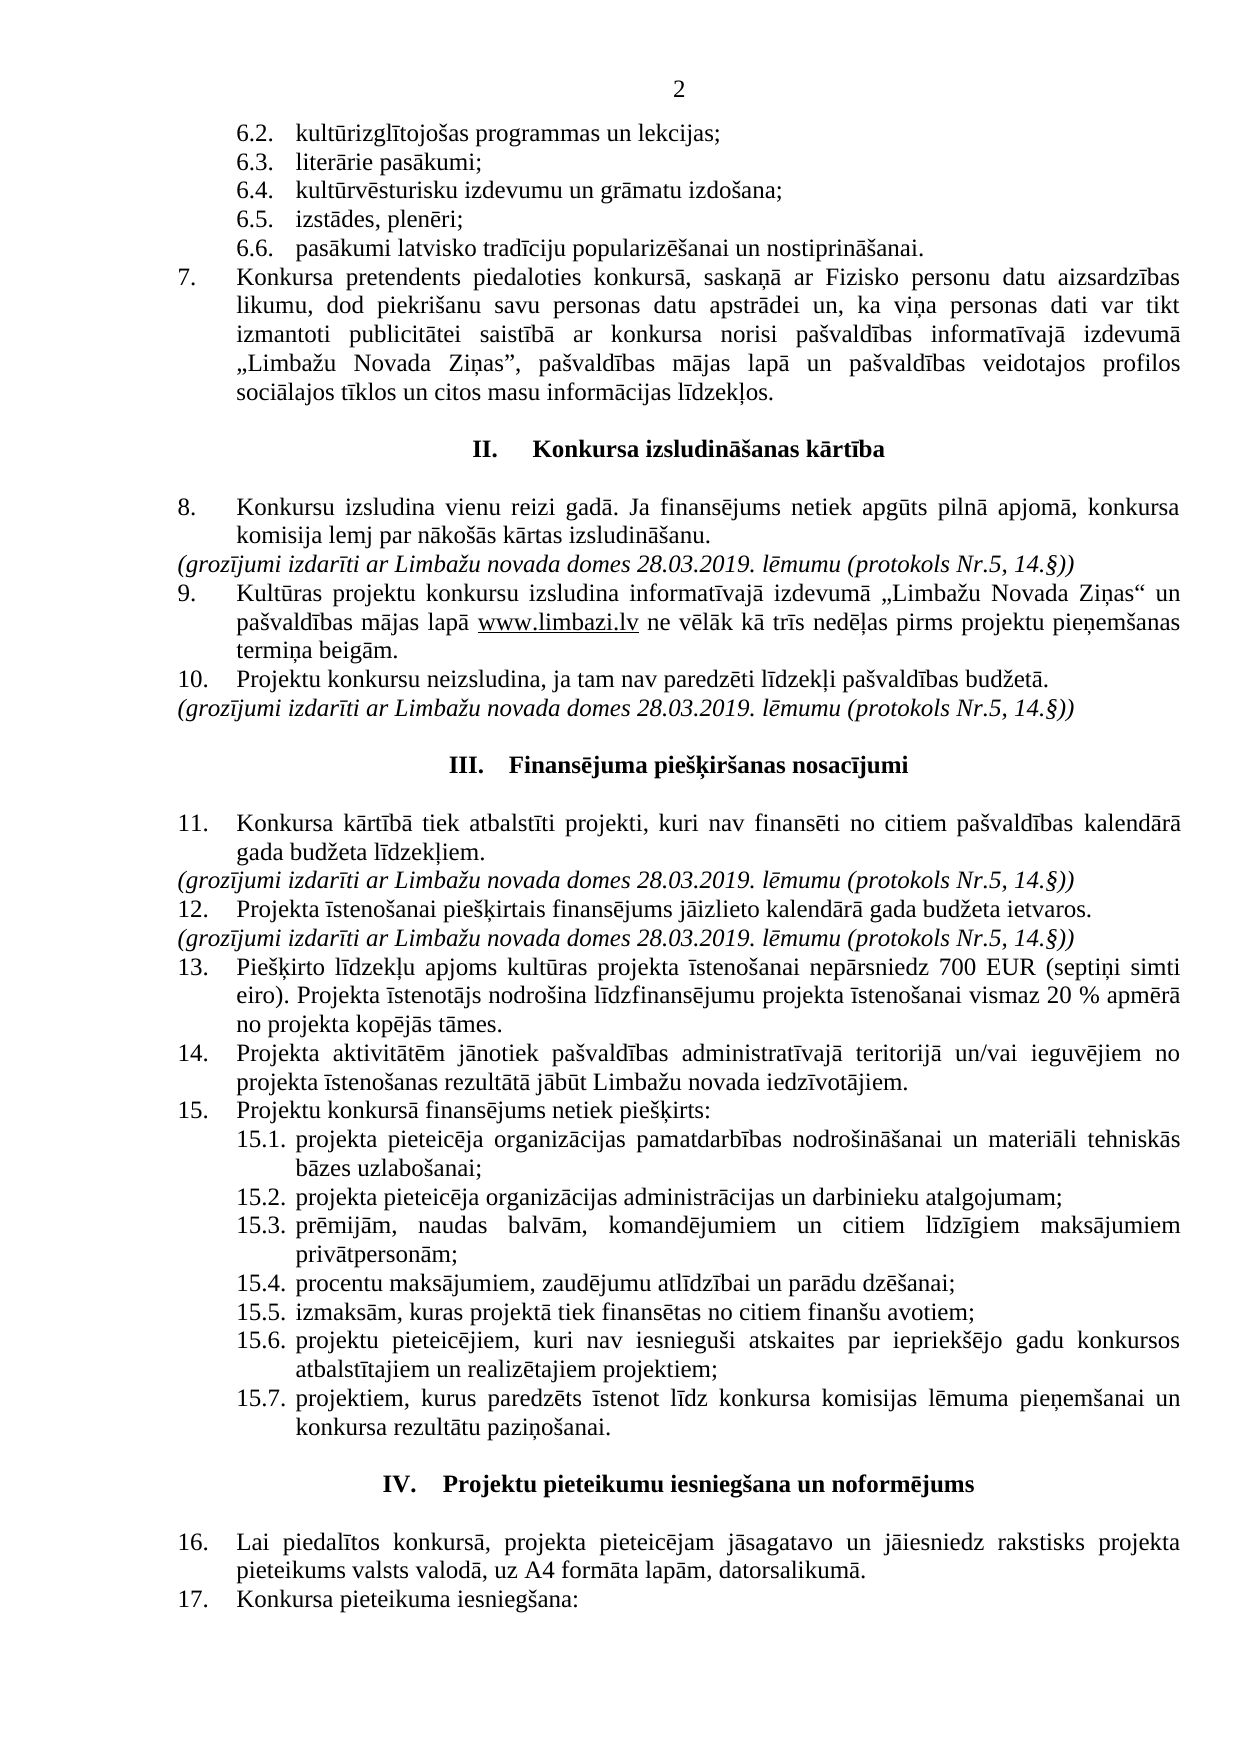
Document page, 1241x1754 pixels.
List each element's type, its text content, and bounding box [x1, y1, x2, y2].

list Projekta aktivitātēm jānotiek pašvaldības administratīvajā teritorijā un/vai ieguvējiem no projekta īstenošanas rezultātā jābūt Limbažu novada iedzīvotājiem. [177, 1038, 1181, 1096]
list procentu maksājumiem, zaudējumu atlīdzībai un parādu dzēšanai; [236, 1268, 1181, 1297]
list Konkursa izsludināšanas kārtība [176, 434, 1181, 463]
text (grozījumi izdarīti ar Limbažu novada domes 28.03.2019. lēmumu (protokols Nr.5, 14.§)) [177, 866, 1181, 894]
list Finansējuma piešķiršanas nosacījumi [176, 751, 1181, 779]
text (grozījumi izdarīti ar Limbažu novada domes 28.03.2019. lēmumu (protokols Nr.5, 14.§)) [177, 923, 1181, 952]
list projektiem, kurus paredzēts īstenot līdz konkursa komisijas lēmuma pieņemšanai un konkursa rezultātu paziņošanai. [236, 1383, 1181, 1441]
list projekta pieteicēja organizācijas pamatdarbības nodrošināšanai un materiāli tehniskās bāzes uzlabošanai; [236, 1124, 1181, 1182]
list Piešķirto līdzekļu apjoms kultūras projekta īstenošanai nepārsniedz 700 EUR (septiņi simti eiro). Projekta īstenotājs nodrošina līdzfinansējumu projekta īstenošanai vismaz 20 % apmērā no projekta kopējās tāmes. [177, 952, 1181, 1038]
list izstādes, plenēri; [236, 204, 1181, 233]
list pasākumi latvisko tradīciju popularizēšanai un nostiprināšanai. [236, 233, 1181, 262]
list Konkursa kārtībā tiek atbalstīti projekti, kuri nav finansēti no citiem pašvaldības kalendārā gada budžeta līdzekļiem. [177, 808, 1181, 866]
list kultūrizglītojošas programmas un lekcijas; [236, 118, 1181, 147]
list Kultūras projektu konkursu izsludina informatīvajā izdevumā „Limbažu Novada Ziņas“ un pašvaldības mājas lapā www.limbazi.lv ne vēlāk kā trīs nedēļas pirms projektu pieņemšanas termiņa beigām. [177, 578, 1181, 664]
list Lai piedalītos konkursā, projekta pieteicējam jāsagatavo un jāiesniedz rakstisks projekta pieteikums valsts valodā, uz A4 formāta lapām, datorsalikumā. [177, 1527, 1181, 1584]
list Projekta īstenošanai piešķirtais finansējums jāizlieto kalendārā gada budžeta ietvaros. [177, 894, 1181, 923]
list Projektu konkursā finansējums netiek piešķirts: [177, 1096, 1181, 1124]
list Konkursu izsludina vienu reizi gadā. Ja finansējums netiek apgūts pilnā apjomā, konkursa komisija lemj par nākošās kārtas izsludināšanu. [177, 492, 1181, 549]
list kultūrvēsturisku izdevumu un grāmatu izdošana; [236, 176, 1181, 204]
text (grozījumi izdarīti ar Limbažu novada domes 28.03.2019. lēmumu (protokols Nr.5, 14.§)) [177, 693, 1181, 722]
list projektu pieteicējiem, kuri nav iesnieguši atskaites par iepriekšējo gadu konkursos atbalstītajiem un realizētajiem projektiem; [236, 1326, 1181, 1383]
list literārie pasākumi; [236, 147, 1181, 176]
list Projektu pieteikumu iesniegšana un noformējums [176, 1469, 1181, 1498]
list projekta pieteicēja organizācijas administrācijas un darbinieku atalgojumam; [236, 1182, 1181, 1211]
list prēmijām, naudas balvām, komandējumiem un citiem līdzīgiem maksājumiem privātpersonām; [236, 1211, 1181, 1268]
text (grozījumi izdarīti ar Limbažu novada domes 28.03.2019. lēmumu (protokols Nr.5, 14.§)) [177, 549, 1181, 578]
list Konkursa pieteikuma iesniegšana: [177, 1584, 1181, 1613]
list Konkursa pretendents piedaloties konkursā, saskaņā ar Fizisko personu datu aizsardzības likumu, dod piekrišanu savu personas datu apstrādei un, ka viņa personas dati var tikt izmantoti publicitātei saistībā ar konkursa norisi pašvaldības informatīvajā izdevumā „Limbažu Novada Ziņas”, pašvaldības mājas lapā un pašvaldības veidotajos profilos sociālajos tīklos un citos masu informācijas līdzekļos. [177, 262, 1181, 406]
list Projektu konkursu neizsludina, ja tam nav paredzēti līdzekļi pašvaldības budžetā. [177, 664, 1181, 693]
list izmaksām, kuras projektā tiek finansētas no citiem finanšu avotiem; [236, 1297, 1181, 1326]
